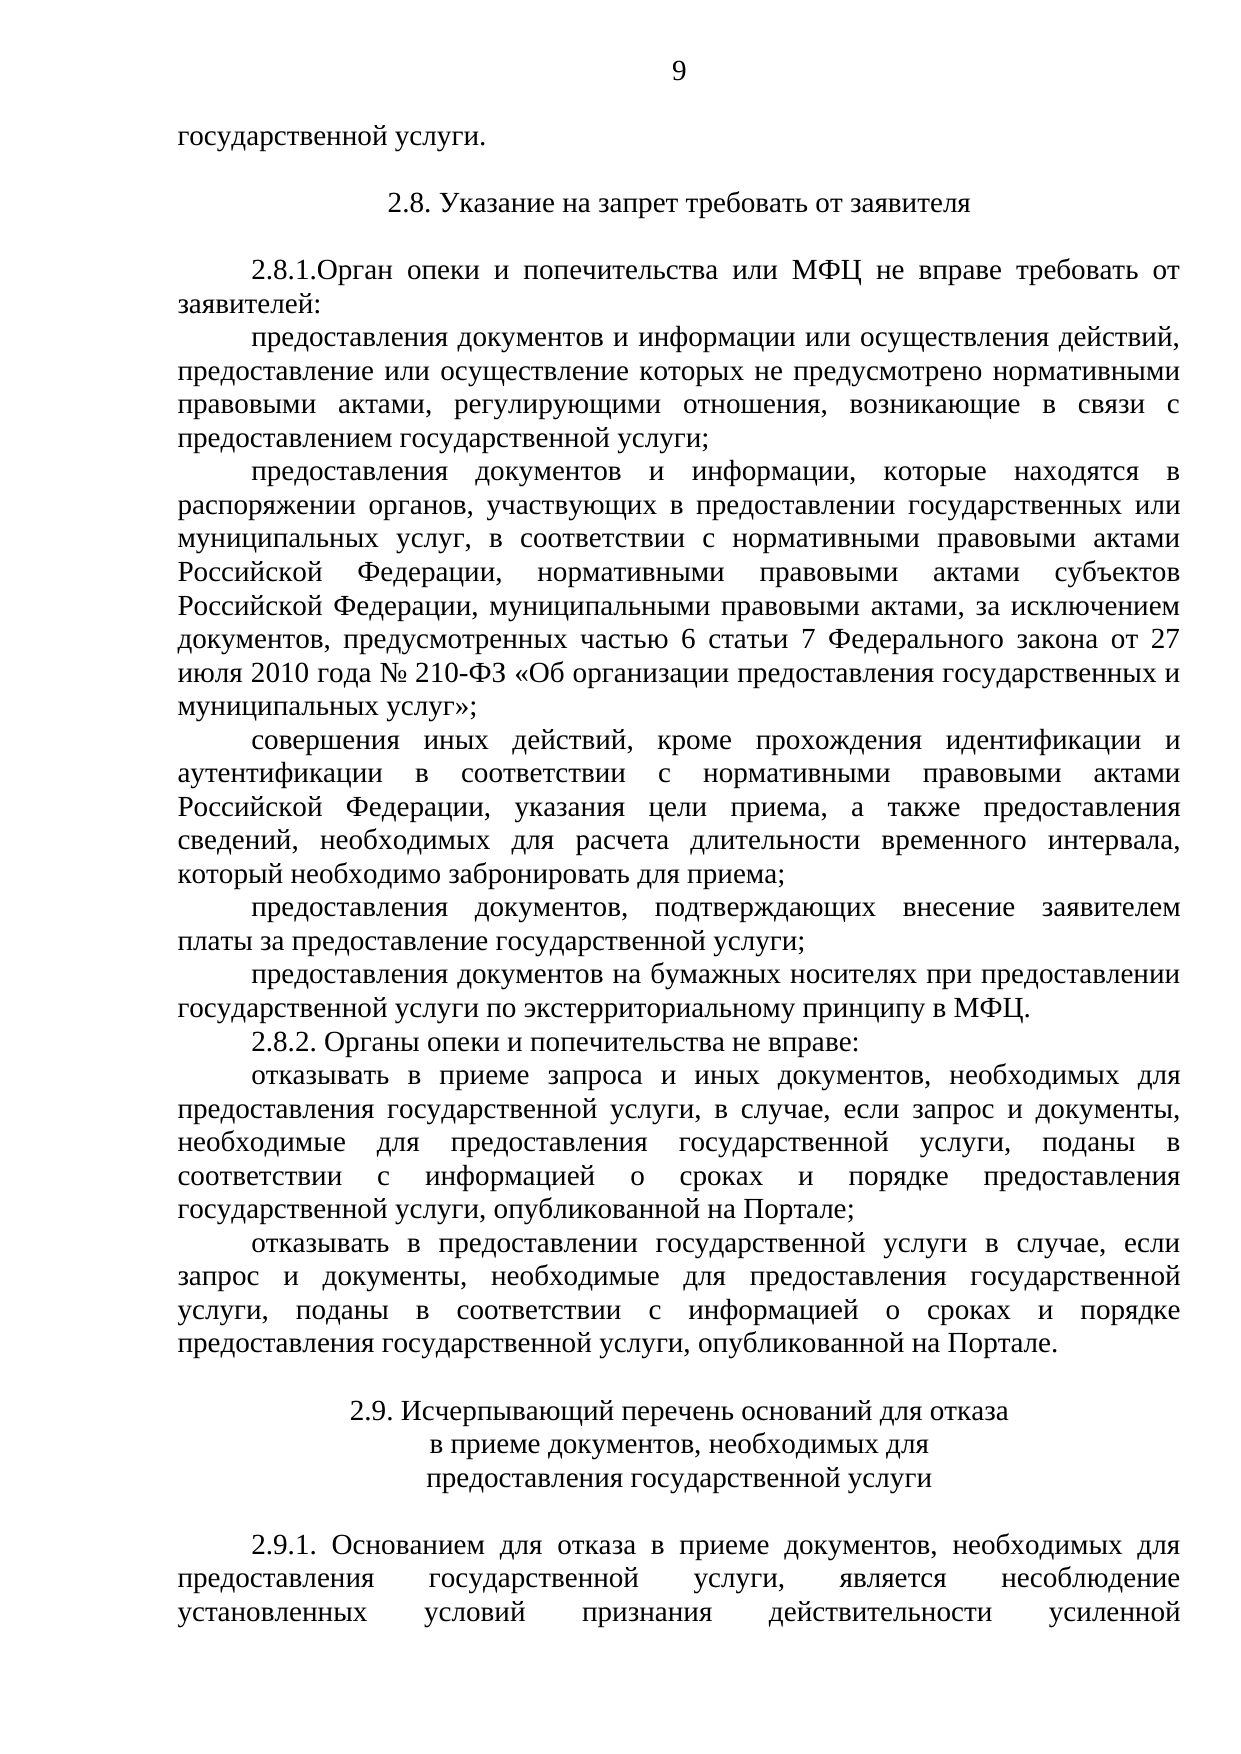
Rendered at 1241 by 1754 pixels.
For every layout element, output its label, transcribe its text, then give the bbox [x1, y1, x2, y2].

text 2.9. Исчерпывающий перечень оснований для отказа [177, 1393, 1181, 1426]
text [177, 1527, 1181, 1627]
text 2.8.1.Орган опеки и попечительства или МФЦ не вправе требовать от заявителей: [177, 252, 1181, 319]
text 2.8. Указание на запрет требовать от заявителя [177, 185, 1181, 219]
text предоставления документов и информации или осуществления действий, предоставление или осуществление которых не предусмотрено нормативными правовыми актами, регулирующими отношения, возникающие в связи с предоставлением государственной услуги; [177, 319, 1181, 453]
text совершения иных действий, кроме прохождения идентификации и аутентификации в соответствии с нормативными правовыми актами Российской Федерации, указания цели приема, а также предоставления сведений, необходимых для расчета длительности временного интервала, который необходимо забронировать для приема; [177, 722, 1181, 889]
text отказывать в приеме запроса и иных документов, необходимых для предоставления государственной услуги, в случае, если запрос и документы, необходимые для предоставления государственной услуги, поданы в соответствии с информацией о сроках и порядке предоставления государственной услуги, опубликованной на Портале; [177, 1057, 1181, 1225]
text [177, 118, 1181, 152]
text предоставления документов, подтверждающих внесение заявителем платы за предоставление государственной услуги; [177, 889, 1181, 957]
text в приеме документов, необходимых для [177, 1426, 1181, 1460]
text предоставления документов и информации, которые находятся в распоряжении органов, участвующих в предоставлении государственных или муниципальных услуг, в соответствии с нормативными правовыми актами Российской Федерации, нормативными правовыми актами субъектов Российской Федерации, муниципальными правовыми актами, за исключением документов, предусмотренных частью 6 статьи 7 Федерального закона от 27 июля 2010 года № 210-ФЗ «Об организации предоставления государственных и муниципальных услуг»; [177, 453, 1181, 722]
text 2.8.2. Органы опеки и попечительства не вправе: [177, 1024, 1181, 1057]
text предоставления документов на бумажных носителях при предоставлении государственной услуги по экстерриториальному принципу в МФЦ. [177, 957, 1181, 1024]
text отказывать в предоставлении государственной услуги в случае, если запрос и документы, необходимые для предоставления государственной услуги, поданы в соответствии с информацией о сроках и порядке предоставления государственной услуги, опубликованной на Портале. [177, 1225, 1181, 1359]
text предоставления государственной услуги [177, 1460, 1181, 1493]
